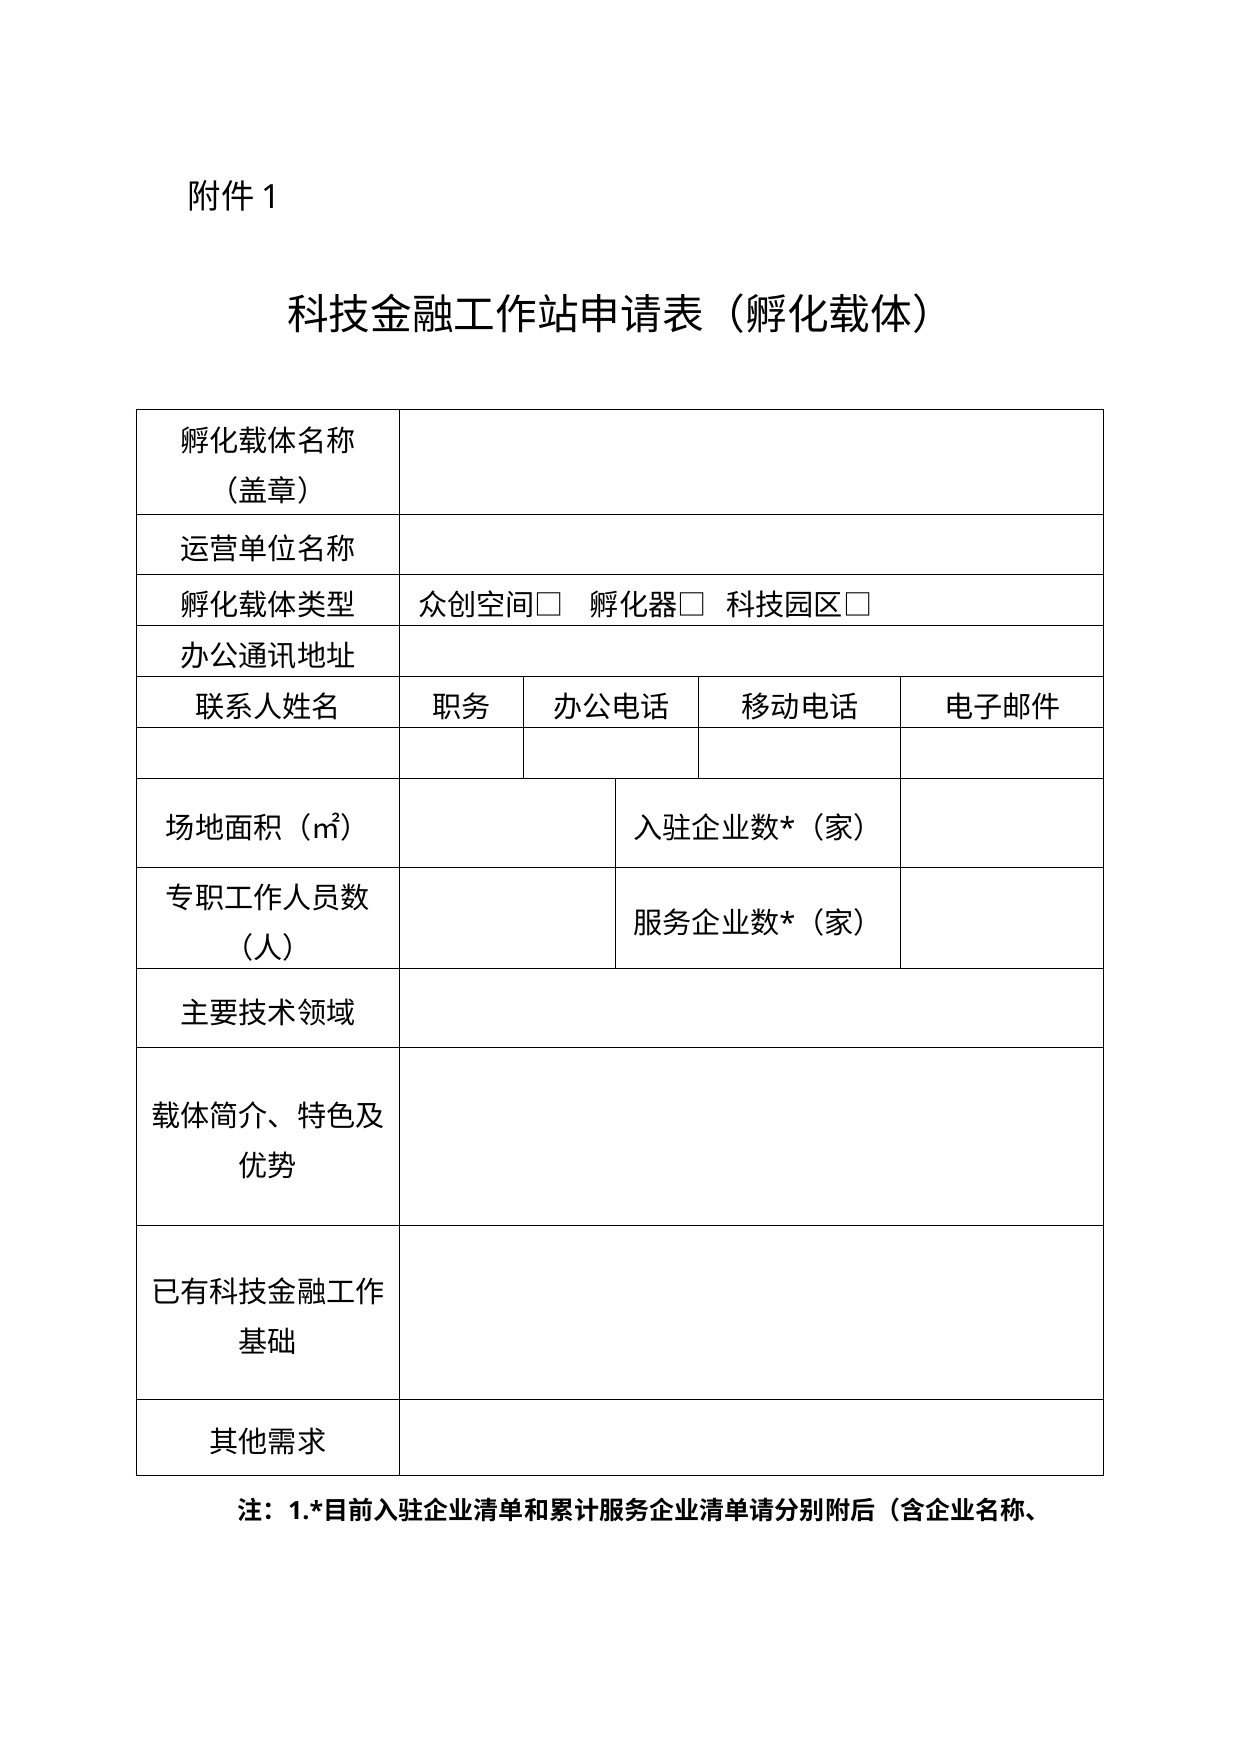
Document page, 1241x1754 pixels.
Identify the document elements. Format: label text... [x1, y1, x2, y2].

table_cell 服务企业数*（家） [616, 868, 900, 968]
table_cell 入驻企业数*（家） [616, 779, 900, 867]
table_cell [699, 728, 900, 778]
table_cell [524, 728, 698, 778]
table_header [400, 410, 1103, 514]
table_cell 主要技术领域 [137, 969, 399, 1047]
table_cell 办公电话 [524, 677, 698, 727]
table_cell [400, 728, 523, 778]
table_cell [400, 1048, 1103, 1225]
table_cell [400, 1226, 1103, 1399]
table_cell [400, 868, 615, 968]
table_cell 专职工作人员数（人） [137, 868, 399, 968]
table_cell [901, 868, 1103, 968]
table_cell 众创空间□ 孵化器□ 科技园区□ [400, 575, 1103, 625]
table_cell [901, 728, 1103, 778]
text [187, 1476, 1053, 1541]
table_cell 联系人姓名 [137, 677, 399, 727]
text 科技金融工作站申请表（孵化载体） [187, 279, 1053, 344]
table_cell [901, 779, 1103, 867]
table_cell 电子邮件 [901, 677, 1103, 727]
table_cell [137, 728, 399, 778]
table_cell 已有科技金融工作基础 [137, 1226, 399, 1399]
table_header 孵化载体名称 （盖章） [137, 410, 399, 514]
table_cell [400, 779, 615, 867]
table_cell 职务 [400, 677, 523, 727]
table_cell 办公通讯地址 [137, 626, 399, 676]
table_cell 移动电话 [699, 677, 900, 727]
table_cell 孵化载体类型 [137, 575, 399, 625]
table_cell [400, 515, 1103, 574]
text 附件1 [187, 162, 1052, 220]
table_cell [400, 626, 1103, 676]
table_cell 运营单位名称 [137, 515, 399, 574]
table_cell 载体简介、特色及优势 [137, 1048, 399, 1225]
table_cell [400, 969, 1103, 1047]
table_cell 其他需求 [137, 1400, 399, 1475]
table_cell [400, 1400, 1103, 1475]
table_cell 场地面积（㎡） [137, 779, 399, 867]
